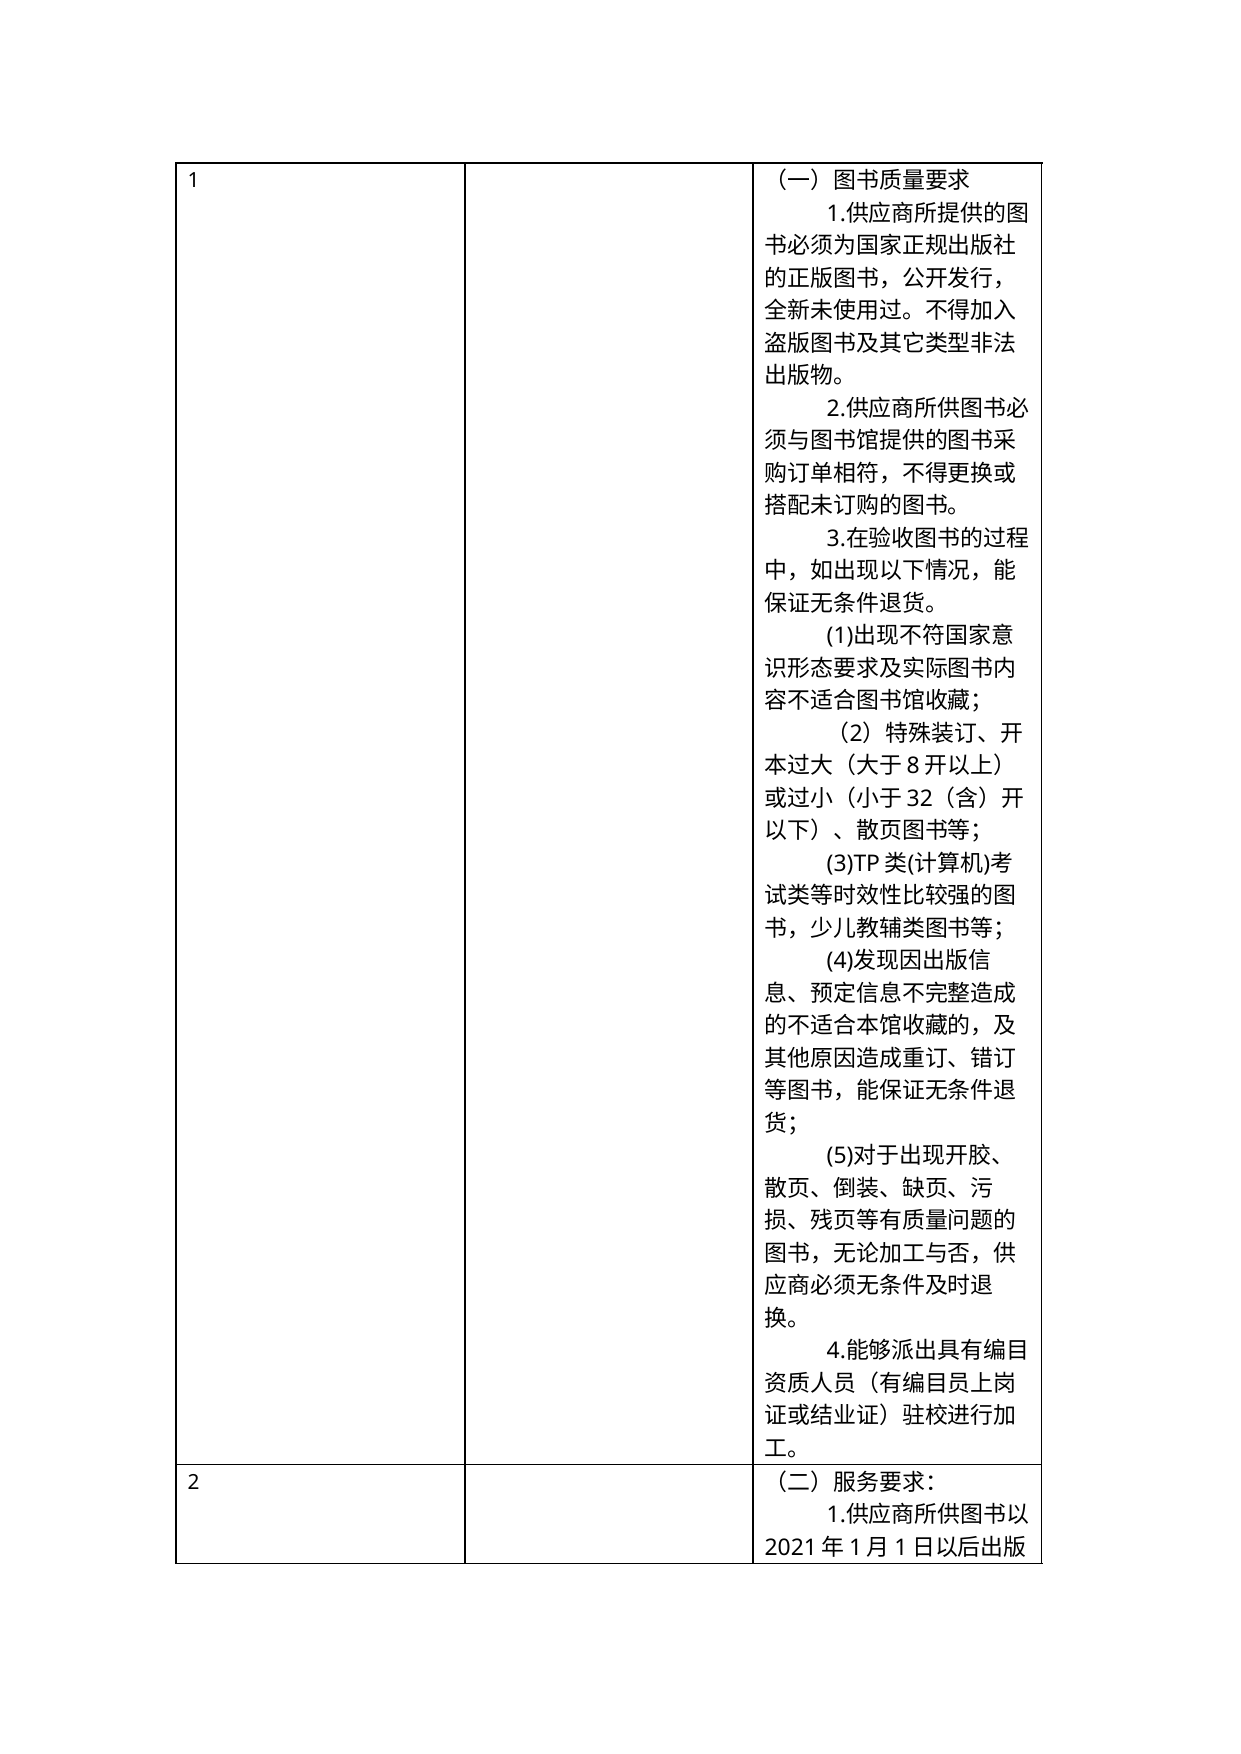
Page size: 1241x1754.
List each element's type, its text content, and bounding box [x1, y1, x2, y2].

table_cell 2 [177, 1465, 464, 1563]
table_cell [754, 1465, 1041, 1563]
table_cell （一）图书质量要求 1.供应商所提供的图书必须为国家正规出版社的正版图书，公开发行，全新未使用过。不得加入盗版图书及其它类型非法出版物。 2.供应商所供图书必须与图书馆提供的图书采购订单相符，不得更换或搭配未订购的图书。 3.在验收图书的过程中，如出现以下情况，能保证无条件退货。 (1)出现不符国家意识形态要求及实际图书内容不适合图书馆收藏； （2）特殊装订、开本过大（大于8开以上）或过小（小于32（含）开以下）、散页图书等； (3)TP类(计算机)考试类等时效性比较强的图书，少儿教辅类图书等； (4)发现因出版信息、预定信息不完整造成的不适合本馆收藏的，及其他原因造成重订、错订等图书，能保证无条件退货； (5)对于出现开胶、散页、倒装、缺页、污损、残页等有质量问题的图书，无论加工与否，供应商必须无条件及时退换。 4.能够派出具有编目资质人员（有编目员上岗证或结业证）驻校进行加工。 [754, 164, 1041, 1463]
table_cell 1 [177, 164, 464, 1463]
table_cell [466, 164, 752, 1463]
table_cell [466, 1465, 752, 1563]
